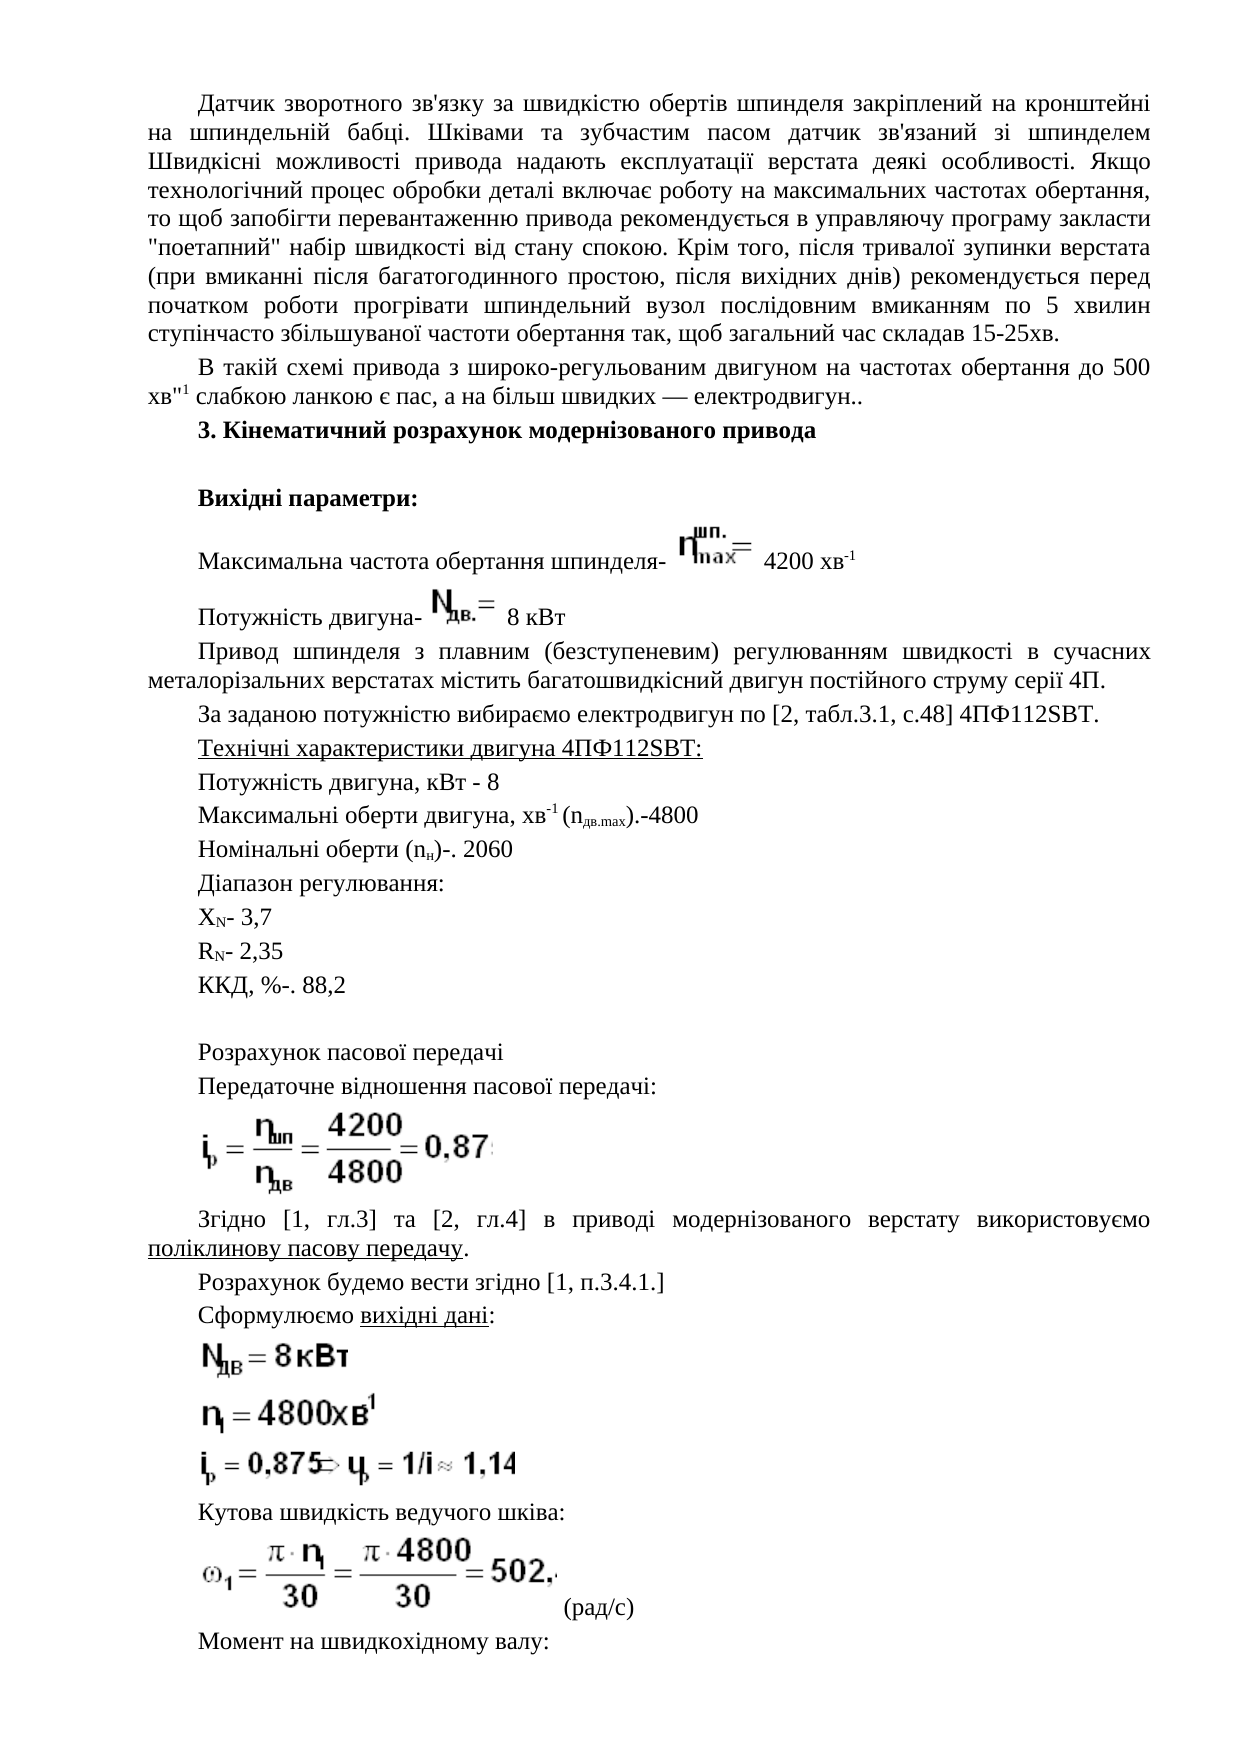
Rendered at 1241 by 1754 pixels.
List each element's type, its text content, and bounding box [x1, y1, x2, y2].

text ККД, %-. 88,2 [148, 970, 1152, 998]
text Кутова швидкість ведучого шківа: [148, 1497, 1152, 1526]
text За заданою потужністю вибираємо електродвигун по [2, табл.3.1, с.48] 4ПФ112SBT. [148, 699, 1152, 728]
text Привод шпинделя з плавним (безступеневим) регулюванням швидкості в сучасних металорізальних верстатах містить багатошвидкісний двигун постійного струму серії 4П. [148, 636, 1152, 694]
text Датчик зворотного зв'язку за швидкістю обертів шпинделя закріплений на кронштейні на шпиндельній бабці. Шківами та зубчастим пасом датчик зв'язаний зі шпинделем Швидкісні можливості привода надають експлуатації верстата деякі особливості. Якщо технологічний процес обробки деталі включає роботу на максимальних частотах обертання, то щоб запобігти перевантаженню привода рекомендується в управляючу програму закласти "поетапний" набір швидкості від стану спокою. Крім того, після тривалої зупинки верстата (при вмиканні після багатогодинного простою, після вихідних днів) рекомендується перед початком роботи прогрівати шпиндельний вузол послідовним вмиканням по 5 хвилин ступінчасто збільшуваної частоти обертання так, щоб загальний час складав 15-25хв. [148, 88, 1152, 347]
picture [428, 580, 501, 626]
picture [197, 1530, 557, 1616]
text 3. Кінематичний розрахунок модернізованого привода [148, 415, 1152, 444]
picture [672, 516, 758, 570]
text RN- 2,35 [148, 936, 1152, 964]
picture [197, 1105, 493, 1199]
text Момент на швидкохідному валу: [148, 1626, 1152, 1654]
text Максимальна частота обертання шпинделя- 4200 хв-1 [148, 517, 1152, 575]
text Розрахунок пасової передачі [148, 1037, 1152, 1066]
text Сформулюємо вихідні дані: [148, 1301, 1152, 1329]
text Згідно [1, гл.3] та [2, гл.4] в приводі модернізованого верстату використовуємо поліклинову пасову передачу. [148, 1204, 1152, 1262]
text Потужність двигуна- 8 кВт [148, 580, 1152, 631]
picture [197, 1444, 515, 1492]
text Діапазон регулювання: [148, 868, 1152, 897]
picture [197, 1334, 348, 1383]
text Розрахунок будемо вести згідно [1, п.3.4.1.] [148, 1267, 1152, 1295]
text Вихідні параметри: [148, 483, 1152, 511]
text Передаточне відношення пасової передачі: [148, 1071, 1152, 1100]
picture [197, 1387, 381, 1440]
text Технічні характеристики двигуна 4ПФ112SВТ: [148, 733, 1152, 761]
text Потужність двигуна, кВт - 8 [148, 767, 1152, 795]
text Номінальні оберти (nн)-. 2060 [148, 834, 1152, 863]
text XN- 3,7 [148, 902, 1152, 931]
text Максимальні оберти двигуна, хв-1 (nдв.max).-4800 [148, 800, 1152, 829]
text В такій схемі привода з широко-регульованим двигуном на частотах обертання до 500 хв"1 слабкою ланкою є пас, а на більш швидких — електродвигун.. [148, 352, 1152, 410]
